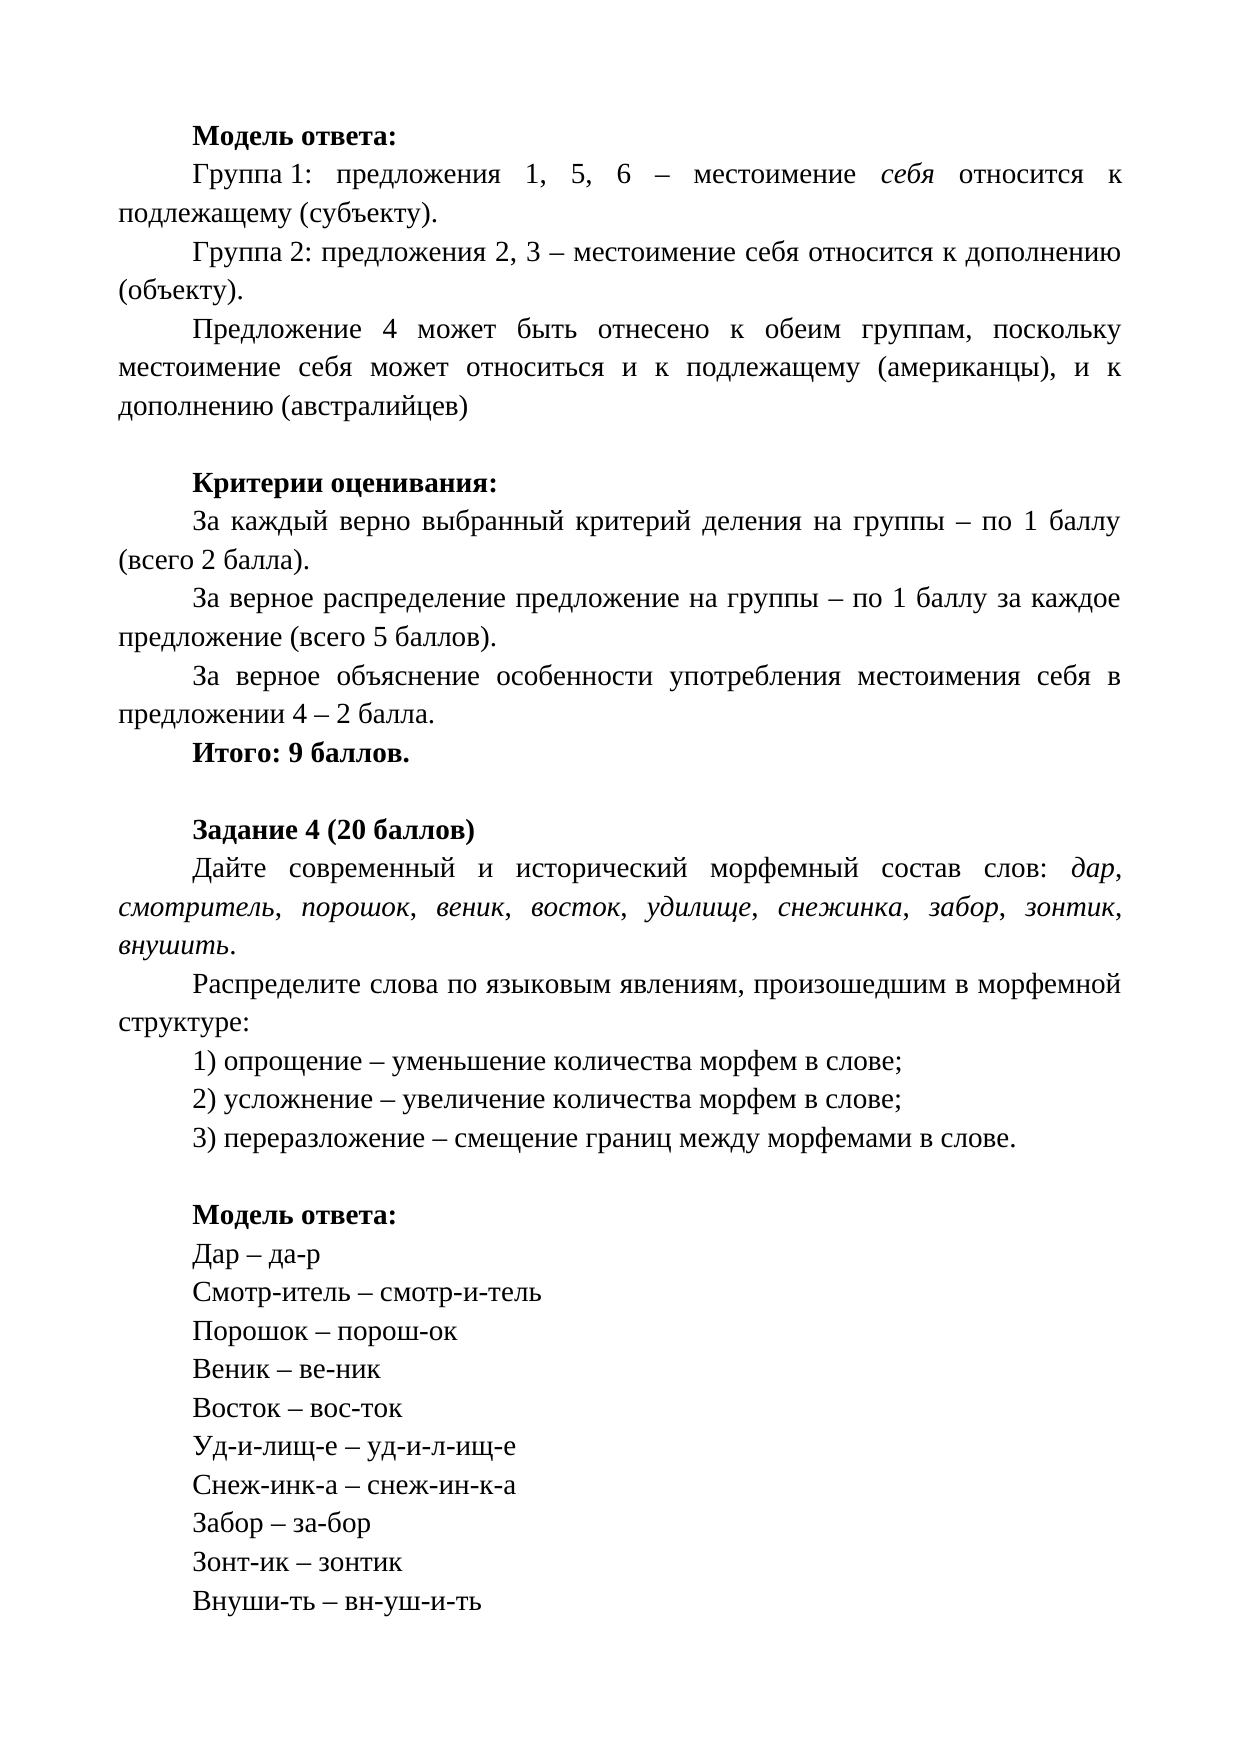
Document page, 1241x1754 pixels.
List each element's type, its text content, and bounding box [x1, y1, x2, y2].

text Группа 1: предложения 1, 5, 6 – местоимение себя относится к подлежащему (субъекту). [118, 157, 1122, 229]
text Дайте современный и исторический морфемный состав слов: дар, смотритель, порошок, веник, восток, удилище, снежинка, забор, зонтик, внушить. [118, 850, 1122, 961]
text 3) переразложение – смещение границ между морфемами в слове. [118, 1120, 1122, 1154]
text Веник – ве-ник [118, 1351, 1122, 1385]
text Порошок – порош-ок [118, 1313, 1122, 1346]
text Итого: 9 баллов. [118, 735, 1122, 768]
text Распределите слова по языковым явлениям, произошедшим в морфемной структуре: [118, 966, 1122, 1038]
text Смотр-итель – смотр-и-тель [118, 1274, 1122, 1308]
text Уд-и-лищ-е – уд-и-л-ищ-е [118, 1428, 1122, 1462]
text Критерии оценивания: [118, 465, 1122, 498]
text Дар – да-р [118, 1236, 1122, 1269]
text За каждый верно выбранный критерий деления на группы – по 1 баллу (всего 2 балла). [118, 503, 1122, 576]
text За верное распределение предложение на группы – по 1 баллу за каждое предложение (всего 5 баллов). [118, 581, 1122, 653]
text Внуши-ть – вн-уш-и-ть [118, 1583, 1122, 1616]
text Задание 4 (20 баллов) [118, 812, 1122, 845]
text Забор – за-бор [118, 1506, 1122, 1539]
text Зонт-ик – зонтик [118, 1544, 1122, 1578]
text 2) усложнение – увеличение количества морфем в слове; [118, 1082, 1122, 1115]
text Модель ответа: [118, 1197, 1122, 1231]
text Модель ответа: [118, 118, 1122, 152]
text Восток – вос-ток [118, 1390, 1122, 1423]
text 1) опрощение – уменьшение количества морфем в слове; [118, 1043, 1122, 1077]
text Группа 2: предложения 2, 3 – местоимение себя относится к дополнению (объекту). [118, 234, 1122, 306]
text Предложение 4 может быть отнесено к обеим группам, поскольку местоимение себя может относиться и к подлежащему (американцы), и к дополнению (австралийцев) [118, 311, 1122, 421]
text Снеж-инк-а – снеж-ин-к-а [118, 1467, 1122, 1501]
text За верное объяснение особенности употребления местоимения себя в предложении 4 – 2 балла. [118, 658, 1122, 730]
